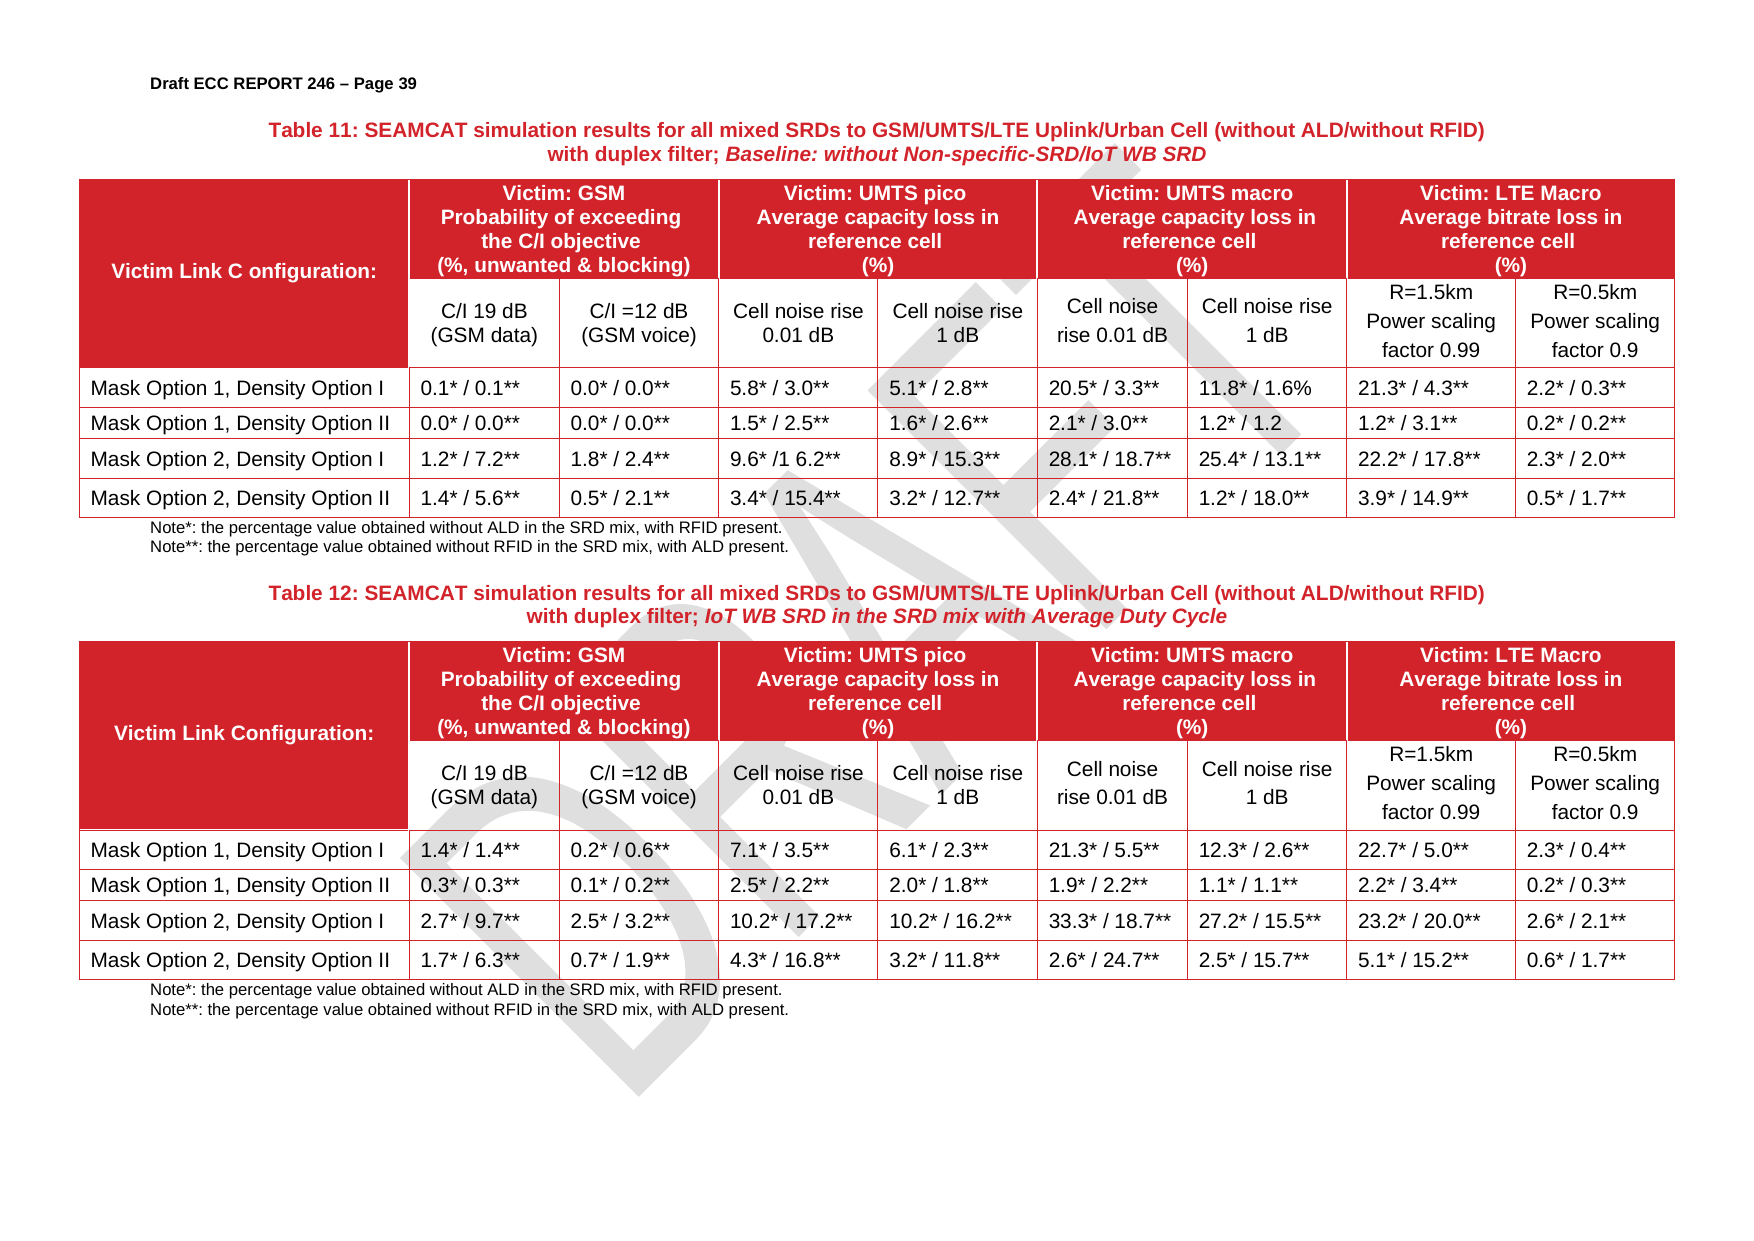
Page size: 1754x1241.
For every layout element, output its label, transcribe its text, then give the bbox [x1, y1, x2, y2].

table_cell 5.8* / 3.0** [719, 368, 877, 407]
table_header Victim Link Configuration: [80, 642, 408, 829]
table_cell 33.3* / 18.7** [1038, 901, 1187, 940]
table_cell 2.5* / 2.2** [719, 870, 877, 900]
table_cell 0.2* / 0.2** [1516, 408, 1674, 438]
table_cell 2.5* / 3.2** [560, 901, 718, 940]
table_cell 1.8* / 2.4** [560, 439, 718, 478]
table_cell 8.9* / 15.3** [878, 439, 1037, 478]
table_cell 9.6* /1 6.2** [719, 439, 877, 478]
table_cell Mask Option 2, Density Option II [80, 479, 409, 517]
table_header Victim: UMTS macro Average capacity loss in reference cell (%) [1038, 642, 1346, 740]
table_cell 1.2* / 1.2 [1188, 408, 1346, 438]
title SEAMCAT simulation results for all mixed SRDs to GSM/UMTS/LTE Uplink/Urban Cell (without ALD/without RFID) with duplex filter; IoT WB SRD in the SRD mix with Average Duty Cycle [150, 580, 1604, 628]
table_cell Mask Option 1, Density Option I [80, 368, 409, 407]
table_cell 2.7* / 9.7** [410, 901, 559, 940]
table_cell 0.0* / 0.0** [560, 368, 718, 407]
table_cell 2.4* / 21.8** [1038, 479, 1187, 517]
table_header Victim: UMTS pico Average capacity loss in reference cell (%) [720, 642, 1036, 740]
table_cell 1.5* / 2.5** [719, 408, 877, 438]
table_cell 2.3* / 0.4** [1516, 831, 1674, 869]
title SEAMCAT simulation results for all mixed SRDs to GSM/UMTS/LTE Uplink/Urban Cell (without ALD/without RFID) with duplex filter; Baseline: without Non-specific-SRD/IoT WB SRD [150, 118, 1604, 166]
table_cell Cell noise rise 0.01 dB [1038, 741, 1187, 829]
table_cell 0.5* / 1.7** [1516, 479, 1674, 517]
table_cell 3.4* / 15.4** [719, 479, 877, 517]
table_cell 3.2* / 12.7** [878, 479, 1037, 517]
table_cell 0.0* / 0.0** [410, 408, 559, 438]
table_cell 0.6* / 1.7** [1516, 941, 1674, 979]
table_cell 2.6* / 2.1** [1516, 901, 1674, 940]
table_cell 6.1* / 2.3** [878, 831, 1037, 869]
table_cell 2.2* / 3.4** [1347, 870, 1515, 900]
table_header Victim: UMTS pico Average capacity loss in reference cell (%) [720, 180, 1036, 278]
table_cell 10.2* / 17.2** [719, 901, 877, 940]
table_cell 0.7* / 1.9** [560, 941, 718, 979]
table_cell 1.2* / 7.2** [410, 439, 559, 478]
table_cell Cell noise rise 0.01 dB [719, 741, 877, 829]
text Note*: the percentage value obtained without ALD in the SRD mix, with RFID present. [150, 980, 1604, 999]
table_cell 12.3* / 2.6** [1188, 831, 1346, 869]
table_header Victim: LTE Macro Average bitrate loss in reference cell (%) [1348, 642, 1674, 740]
table_cell Mask Option 1, Density Option II [80, 408, 409, 438]
table_cell 25.4* / 13.1** [1188, 439, 1346, 478]
table_cell Mask Option 2, Density Option I [80, 439, 409, 478]
table_cell 2.0* / 1.8** [878, 870, 1037, 900]
text Note*: the percentage value obtained without ALD in the SRD mix, with RFID present. [150, 518, 1604, 537]
table_cell 1.2* / 18.0** [1188, 479, 1346, 517]
table_cell R=0.5km Power scaling factor 0.9 [1516, 741, 1674, 829]
table_cell Cell noise rise 0.01 dB [1038, 279, 1187, 367]
table_cell 22.2* / 17.8** [1347, 439, 1515, 478]
table_cell 1.2* / 3.1** [1347, 408, 1515, 438]
table_cell 2.3* / 2.0** [1516, 439, 1674, 478]
table_cell 1.6* / 2.6** [878, 408, 1037, 438]
table_cell 28.1* / 18.7** [1038, 439, 1187, 478]
table_cell 21.3* / 4.3** [1347, 368, 1515, 407]
table_cell 0.2* / 0.3** [1516, 870, 1674, 900]
table_cell 0.0* / 0.0** [560, 408, 718, 438]
table_cell 1.7* / 6.3** [410, 941, 559, 979]
table_cell 2.5* / 15.7** [1188, 941, 1346, 979]
table_cell Cell noise rise 0.01 dB [719, 279, 877, 367]
table_cell Mask Option 1, Density Option II [80, 870, 409, 900]
table_cell Mask Option 2, Density Option II [80, 941, 409, 979]
table_cell 27.2* / 15.5** [1188, 901, 1346, 940]
table_cell 20.5* / 3.3** [1038, 368, 1187, 407]
table_cell 0.2* / 0.6** [560, 831, 718, 869]
table_cell 2.2* / 0.3** [1516, 368, 1674, 407]
table_cell Cell noise rise 1 dB [1188, 279, 1346, 367]
table_cell R=0.5km Power scaling factor 0.9 [1516, 279, 1674, 367]
table_cell 0.5* / 2.1** [560, 479, 718, 517]
table_cell 0.1* / 0.1** [410, 368, 559, 407]
table_cell Cell noise rise 1 dB [878, 741, 1037, 829]
table_cell Mask Option 1, Density Option I [80, 831, 409, 869]
table_cell Cell noise rise 1 dB [1188, 741, 1346, 829]
table_cell R=1.5km Power scaling factor 0.99 [1347, 741, 1515, 829]
table_header Victim Link C onfiguration: [80, 180, 408, 367]
table_header Victim: LTE Macro Average bitrate loss in reference cell (%) [1348, 180, 1674, 278]
table_cell 2.1* / 3.0** [1038, 408, 1187, 438]
table_cell 10.2* / 16.2** [878, 901, 1037, 940]
table_cell 5.1* / 2.8** [878, 368, 1037, 407]
table_cell 0.3* / 0.3** [410, 870, 559, 900]
table_cell Mask Option 2, Density Option I [80, 901, 409, 940]
table_cell C/I 19 dB (GSM data) [410, 279, 559, 367]
table_cell 22.7* / 5.0** [1347, 831, 1515, 869]
table_cell Cell noise rise 1 dB [878, 279, 1037, 367]
table_cell 2.6* / 24.7** [1038, 941, 1187, 979]
table_cell 3.2* / 11.8** [878, 941, 1037, 979]
table_cell 5.1* / 15.2** [1347, 941, 1515, 979]
table_cell 1.9* / 2.2** [1038, 870, 1187, 900]
text Note**: the percentage value obtained without RFID in the SRD mix, with ALD present. [150, 999, 1604, 1018]
table_cell C/I =12 dB (GSM voice) [560, 741, 718, 829]
table_cell C/I =12 dB (GSM voice) [560, 279, 718, 367]
table_cell 3.9* / 14.9** [1347, 479, 1515, 517]
table_cell 1.1* / 1.1** [1188, 870, 1346, 900]
table_cell C/I 19 dB (GSM data) [410, 741, 559, 829]
table_cell 1.4* / 5.6** [410, 479, 559, 517]
table_cell 21.3* / 5.5** [1038, 831, 1187, 869]
table_header Victim: GSM Probability of exceeding the C/I objective (%, unwanted & blocking) [410, 180, 718, 278]
table_header Victim: UMTS macro Average capacity loss in reference cell (%) [1038, 180, 1346, 278]
table_cell 11.8* / 1.6% [1188, 368, 1346, 407]
table_cell 1.4* / 1.4** [410, 831, 559, 869]
table_header Victim: GSM Probability of exceeding the C/I objective (%, unwanted & blocking) [410, 642, 718, 740]
table_cell 4.3* / 16.8** [719, 941, 877, 979]
text Note**: the percentage value obtained without RFID in the SRD mix, with ALD present. [150, 537, 1604, 556]
table_cell R=1.5km Power scaling factor 0.99 [1347, 279, 1515, 367]
table_cell 7.1* / 3.5** [719, 831, 877, 869]
table_cell 0.1* / 0.2** [560, 870, 718, 900]
table_cell 23.2* / 20.0** [1347, 901, 1515, 940]
